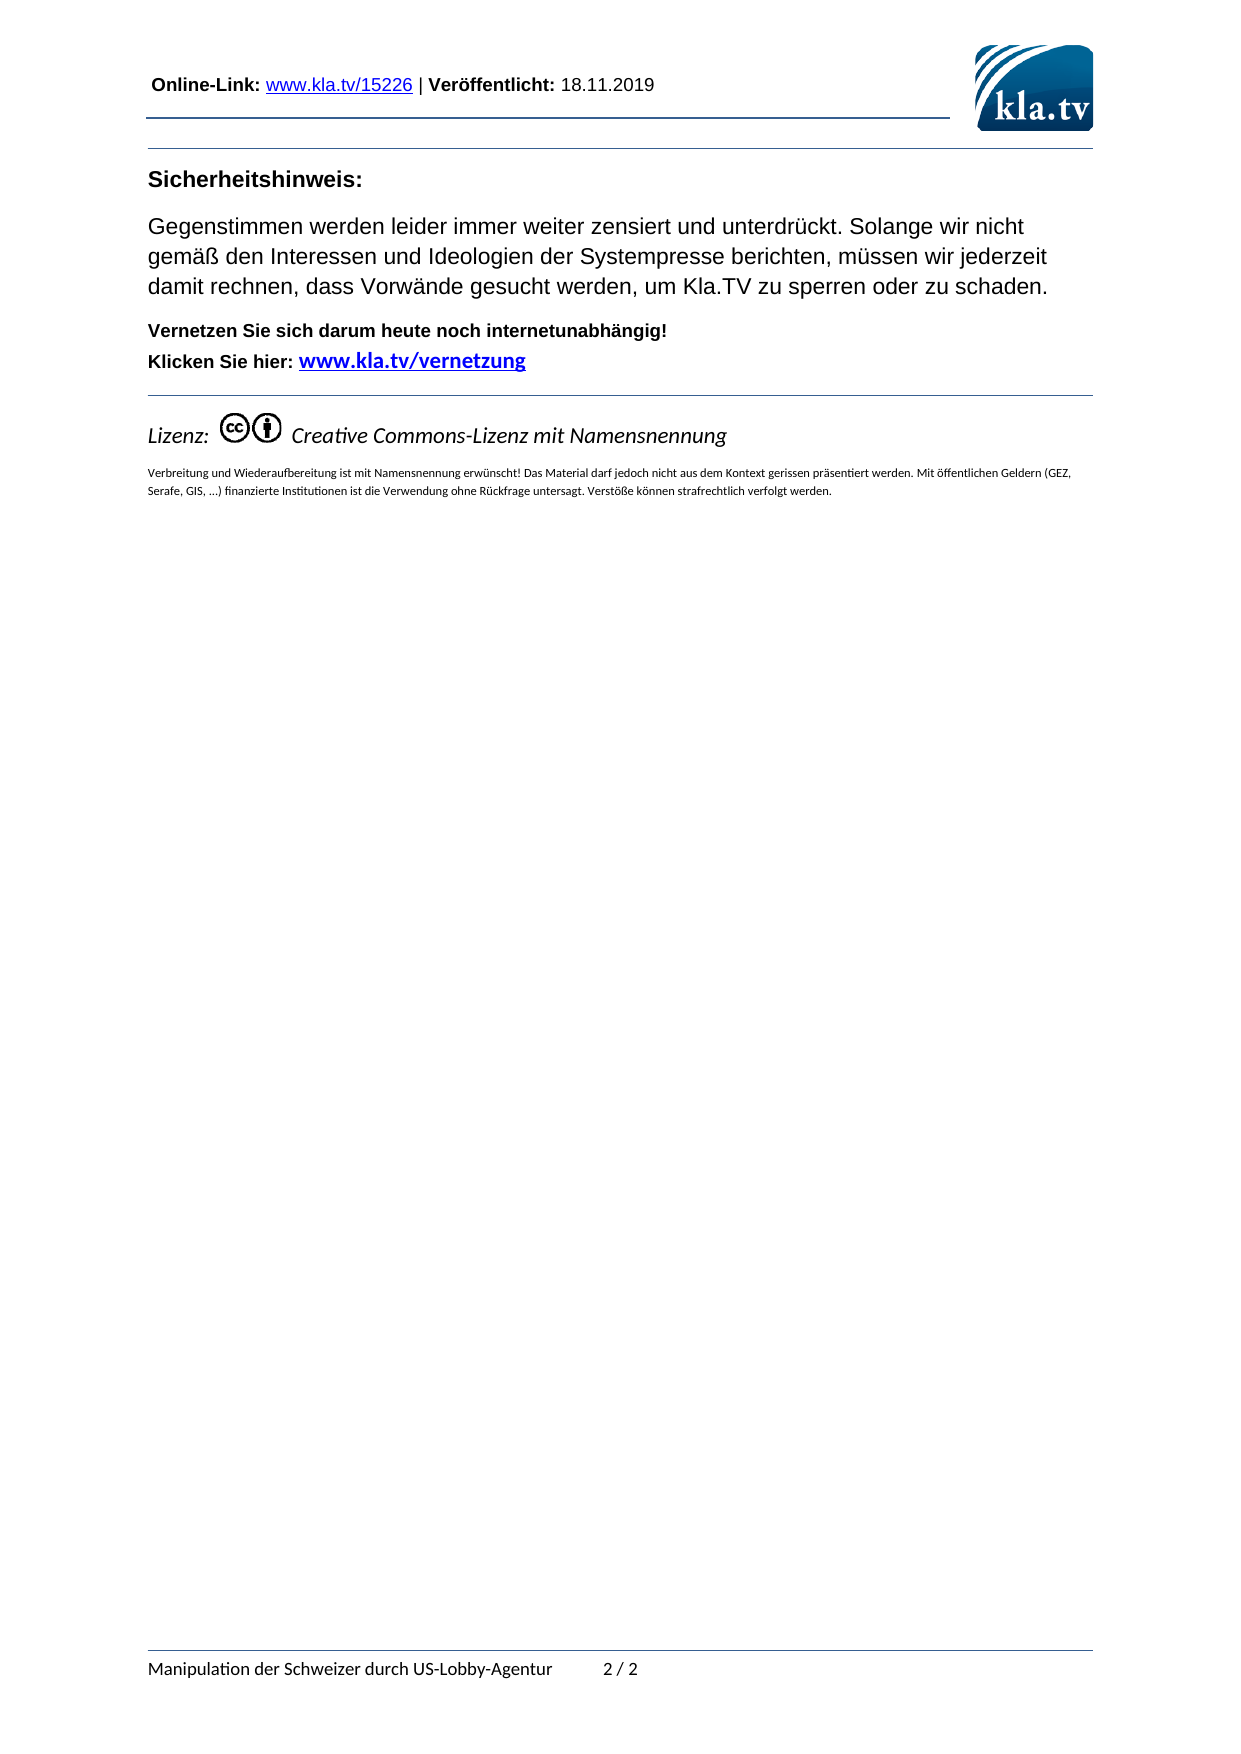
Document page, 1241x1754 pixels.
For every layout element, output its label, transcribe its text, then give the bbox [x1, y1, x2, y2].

text Lizenz: Creative Commons-Lizenz mit Namensnennung [148, 396, 1093, 449]
text Sicherheitshinweis: [148, 149, 1093, 192]
text Vernetzen Sie sich darum heute noch internetunabhängig! Klicken Sie hier: www.kla.tv/vernetzung [148, 320, 1093, 374]
text Verbreitung und Wiederaufbereitung ist mit Namensnennung erwünscht! Das Material darf jedoch nicht aus dem Kontext gerissen präsentiert werden. Mit öffentlichen Geldern (GEZ, Serafe, GIS, ...) finanzierte Institutionen ist die Verwendung ohne Rückfrage untersagt. Verstöße können strafrechtlich verfolgt werden. [148, 465, 1093, 498]
text Gegenstimmen werden leider immer weiter zensiert und unterdrückt. Solange wir nicht gemäß den Interessen und Ideologien der Systempresse berichten, müssen wir jederzeit damit rechnen, dass Vorwände gesucht werden, um Kla.TV zu sperren oder zu schaden. [148, 213, 1093, 299]
